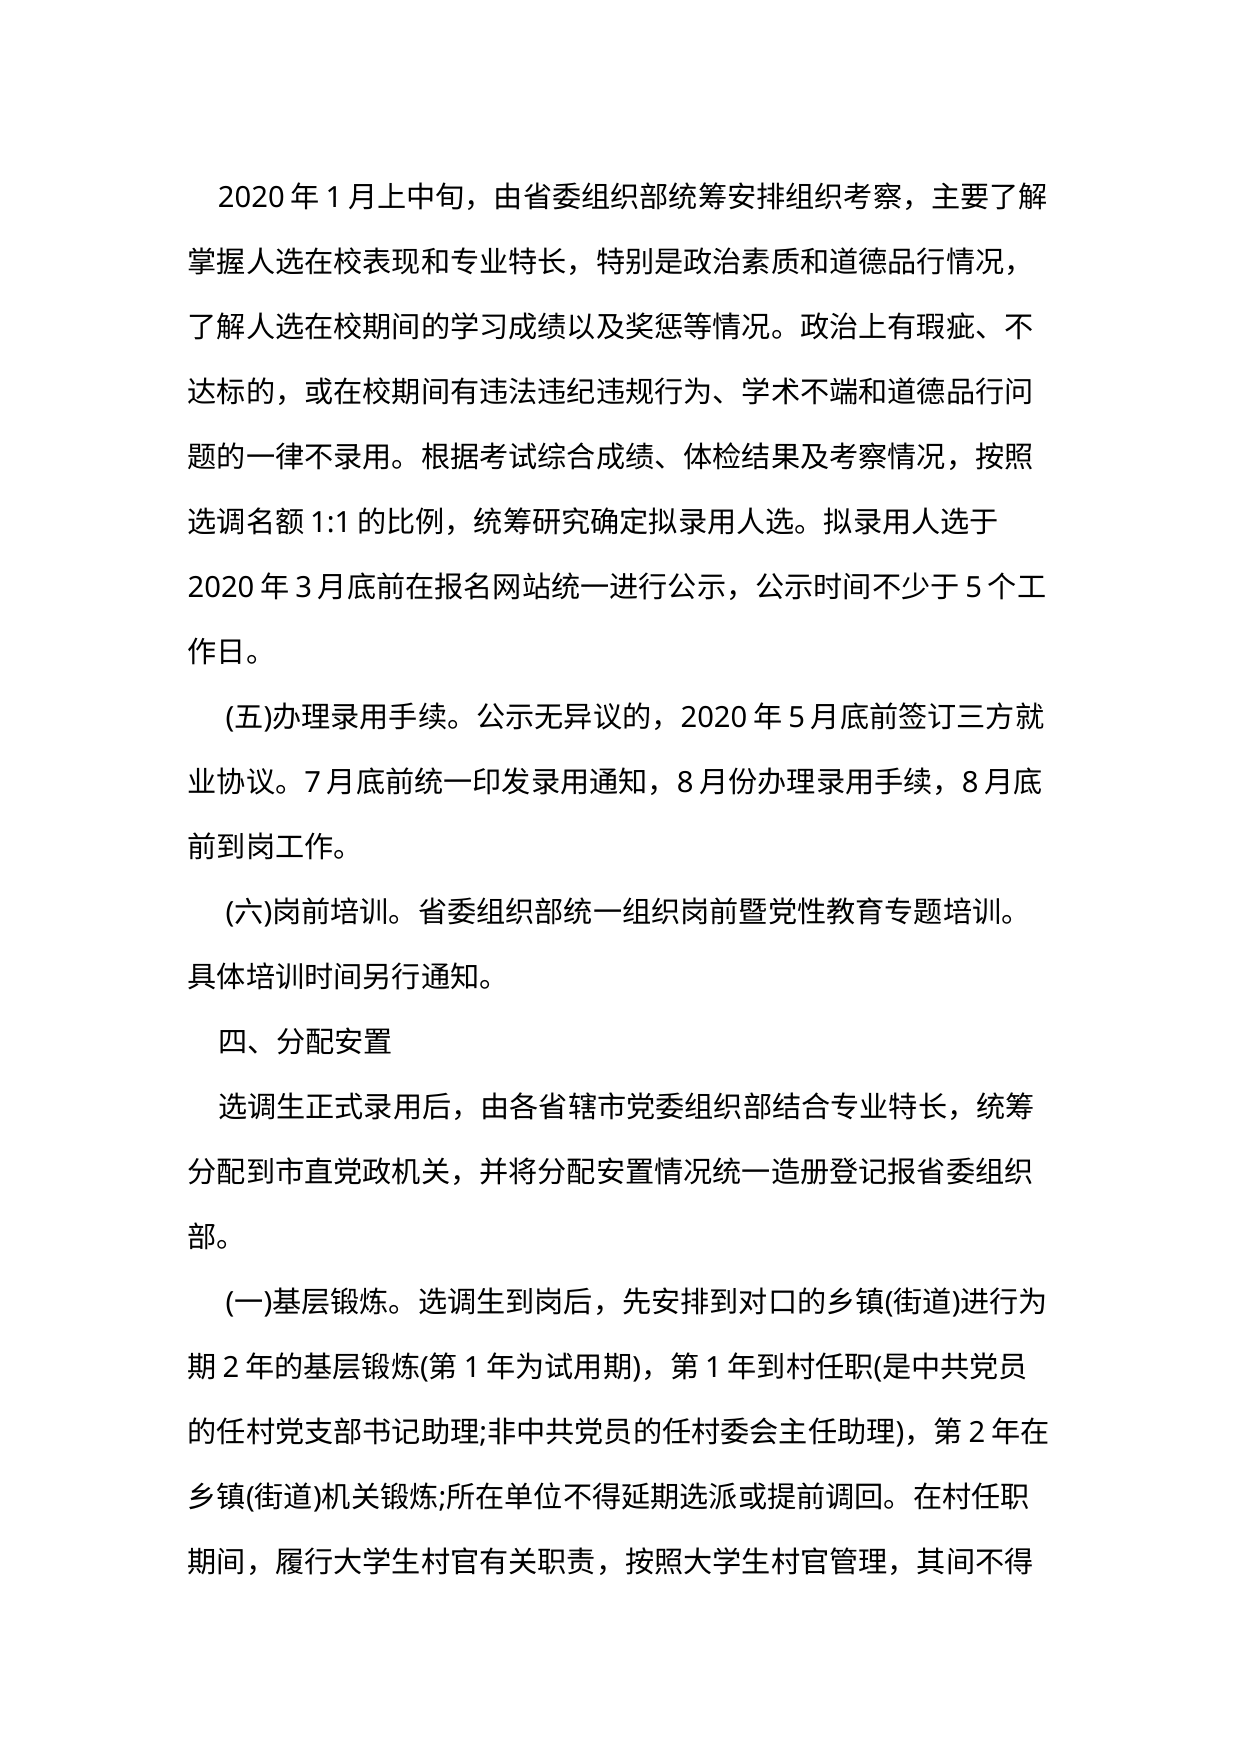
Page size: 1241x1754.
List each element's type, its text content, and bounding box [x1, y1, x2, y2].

text 2020年1月上中旬，由省委组织部统筹安排组织考察，主要了解掌握人选在校表现和专业特长，特别是政治素质和道德品行情况，了解人选在校期间的学习成绩以及奖惩等情况。政治上有瑕疵、不达标的，或在校期间有违法违纪违规行为、学术不端和道德品行问题的一律不录用。根据考试综合成绩、体检结果及考察情况，按照选调名额1:1的比例，统筹研究确定拟录用人选。拟录用人选于2020年3月底前在报名网站统一进行公示，公示时间不少于5个工作日。 [187, 162, 1053, 682]
text (五)办理录用手续。公示无异议的，2020年5月底前签订三方就业协议。7月底前统一印发录用通知，8月份办理录用手续，8月底前到岗工作。 [187, 682, 1053, 877]
text (六)岗前培训。省委组织部统一组织岗前暨党性教育专题培训。具体培训时间另行通知。 [187, 877, 1053, 1007]
text 选调生正式录用后，由各省辖市党委组织部结合专业特长，统筹分配到市直党政机关，并将分配安置情况统一造册登记报省委组织部。 [187, 1072, 1053, 1267]
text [187, 1267, 1053, 1592]
text 四、分配安置 [187, 1007, 1053, 1072]
